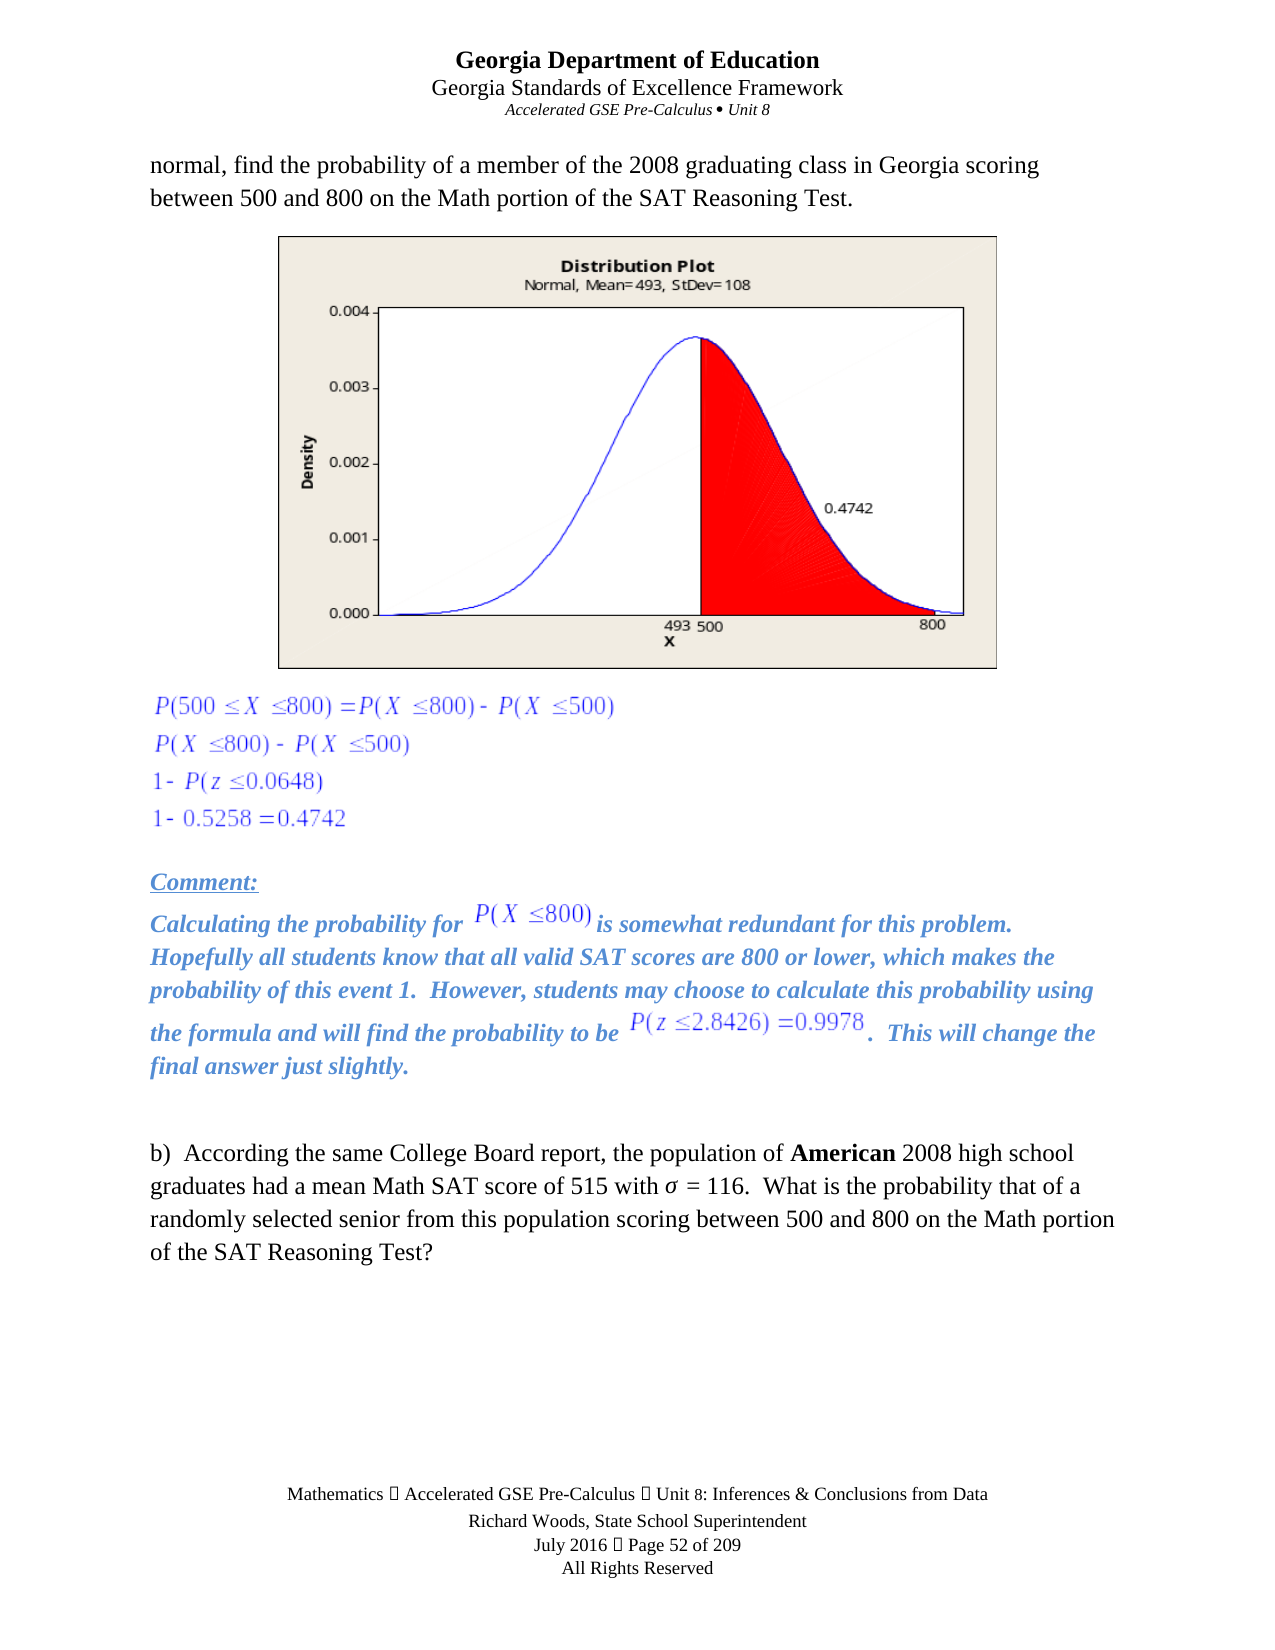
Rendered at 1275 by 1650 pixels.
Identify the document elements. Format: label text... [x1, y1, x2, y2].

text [150, 150, 1125, 212]
text b) According the same College Board report, the population of American 2008 high school graduates had a mean Math SAT score of 515 with = 116. What is the probability that of a randomly selected senior from this population scoring between 500 and 800 on the Math portion of the SAT Reasoning Test? [150, 1138, 1125, 1266]
text Calculating the probability for is somewhat redundant for this problem. Hopefully all students know that all valid SAT scores are 800 or lower, which makes the probability of this event 1. However, students may choose to calculate this probability using the formula and will find the probability to be . This will change the final answer just slightly. [150, 900, 1125, 1079]
text Comment: [150, 867, 1125, 896]
